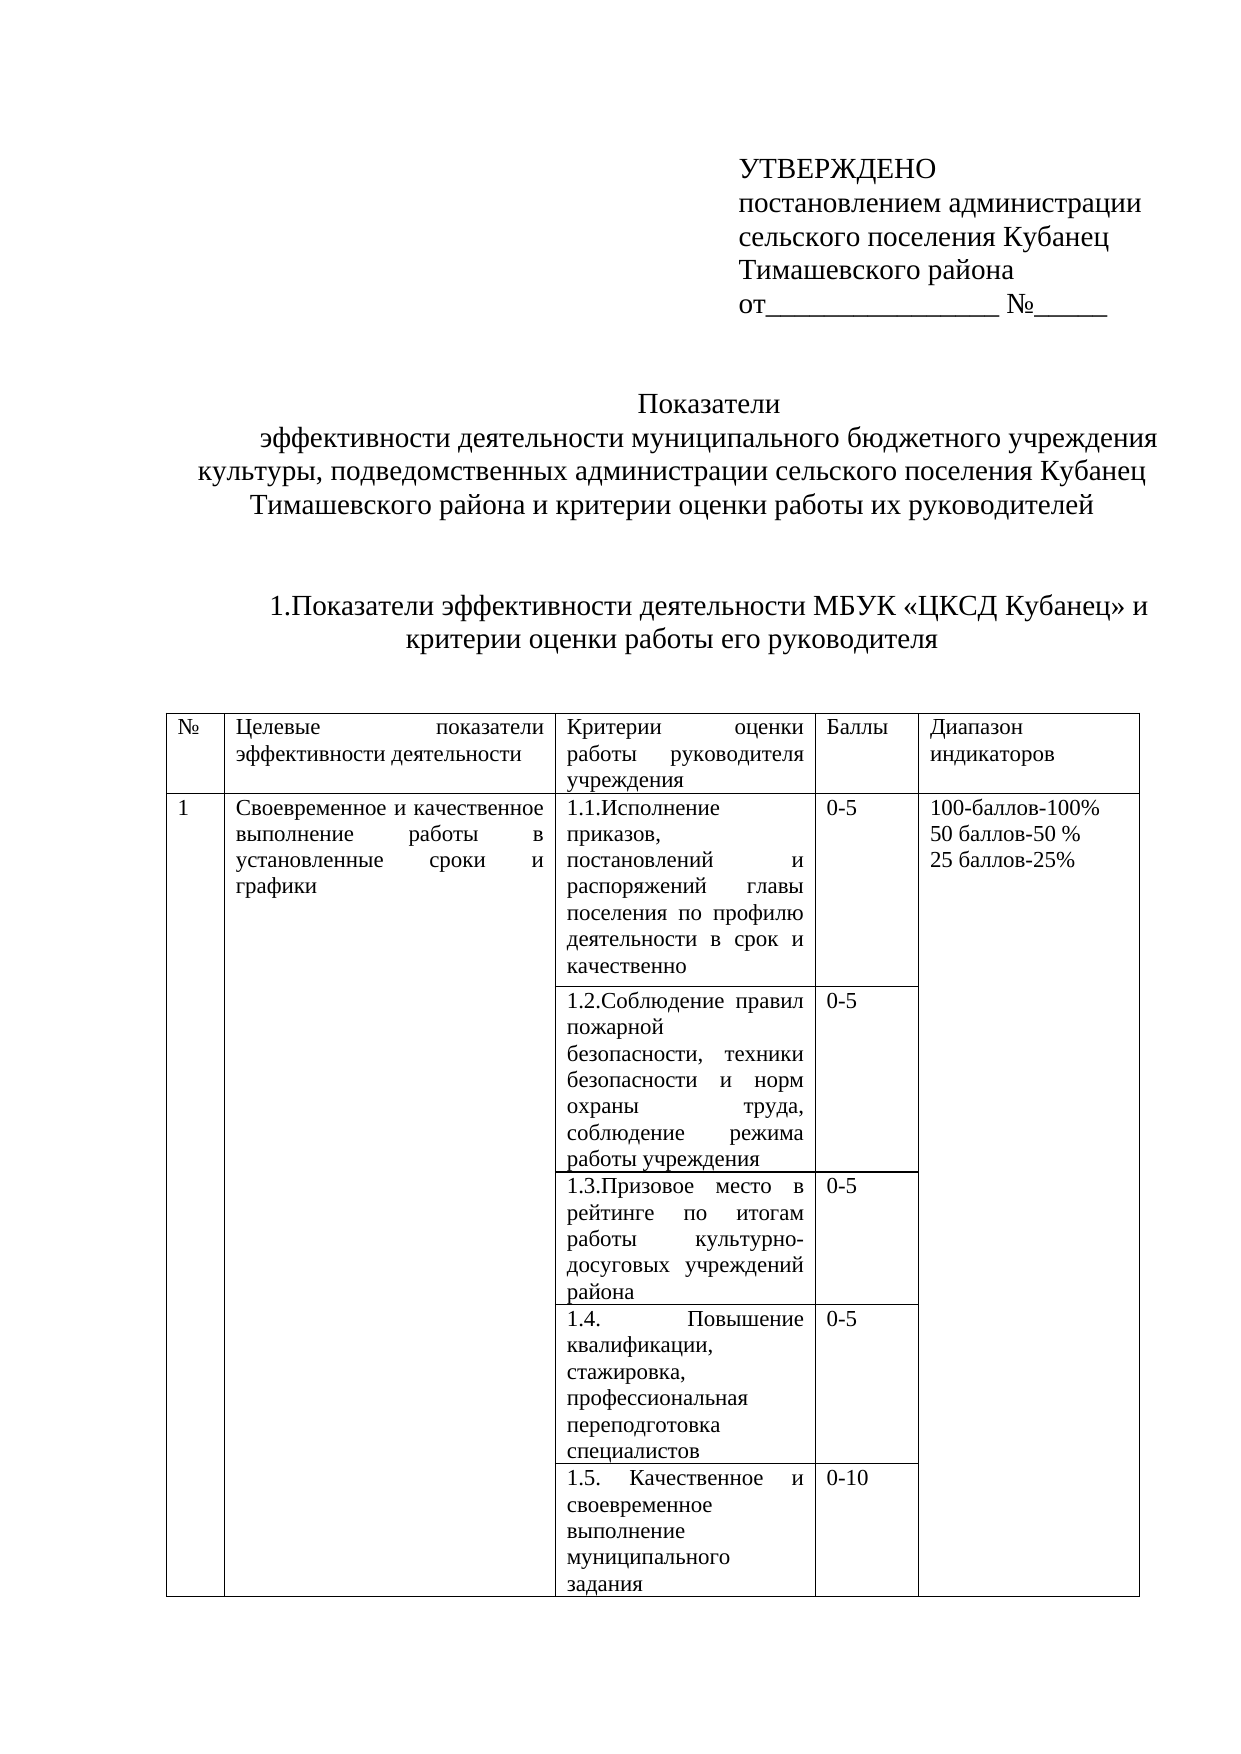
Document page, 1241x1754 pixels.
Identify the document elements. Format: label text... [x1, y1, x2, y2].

text от________________ №_____ [738, 286, 1167, 319]
text УТВЕРЖДЕНО [738, 152, 1167, 185]
table_cell 1 [167, 794, 224, 1596]
table_cell 1.5. Качественное и своевременное выполнение муниципального задания [556, 1464, 815, 1596]
table_header Целевые показатели эффективности деятельности [225, 714, 555, 792]
text постановлением администрации [738, 185, 1167, 219]
text Показатели [177, 386, 1167, 420]
table_cell 1.3.Призовое место в рейтинге по итогам работы культурно-досуговых учреждений района [556, 1173, 815, 1304]
table_header Критерии оценки работы руководителя учреждения [556, 714, 815, 792]
table_cell 1.2.Соблюдение правил пожарной безопасности, техники безопасности и норм охраны труда, соблюдение режима работы учреждения [556, 987, 815, 1171]
table_cell 0-5 [816, 1305, 918, 1463]
text эффективности деятельности муниципального бюджетного учреждения культуры, подведомственных администрации сельского поселения Кубанец Тимашевского района и критерии оценки работы их руководителей [177, 420, 1167, 521]
table_cell 0-5 [816, 1173, 918, 1304]
table_header № [167, 714, 224, 792]
text сельского поселения Кубанец [738, 219, 1167, 252]
table_cell 1.1.Исполнение приказов, постановлений и распоряжений главы поселения по профилю деятельности в срок и качественно [556, 794, 815, 986]
table_cell 0-5 [816, 794, 918, 986]
table_header Диапазон индикаторов [919, 714, 1139, 792]
table_cell Своевременное и качественное выполнение работы в установленные сроки и графики [225, 794, 555, 1596]
table_cell 0-10 [816, 1464, 918, 1596]
table_cell 100-баллов-100% 50 баллов-50 % 25 баллов-25% [919, 794, 1139, 1596]
text 1.Показатели эффективности деятельности МБУК «ЦКСД Кубанец» и критерии оценки работы его руководителя [177, 588, 1167, 655]
table_cell 0-5 [816, 987, 918, 1171]
table_header Баллы [816, 714, 918, 792]
table_cell 1.4. Повышение квалификации, стажировка, профессиональная переподготовка специалистов [556, 1305, 815, 1463]
text Тимашевского района [738, 252, 1167, 286]
